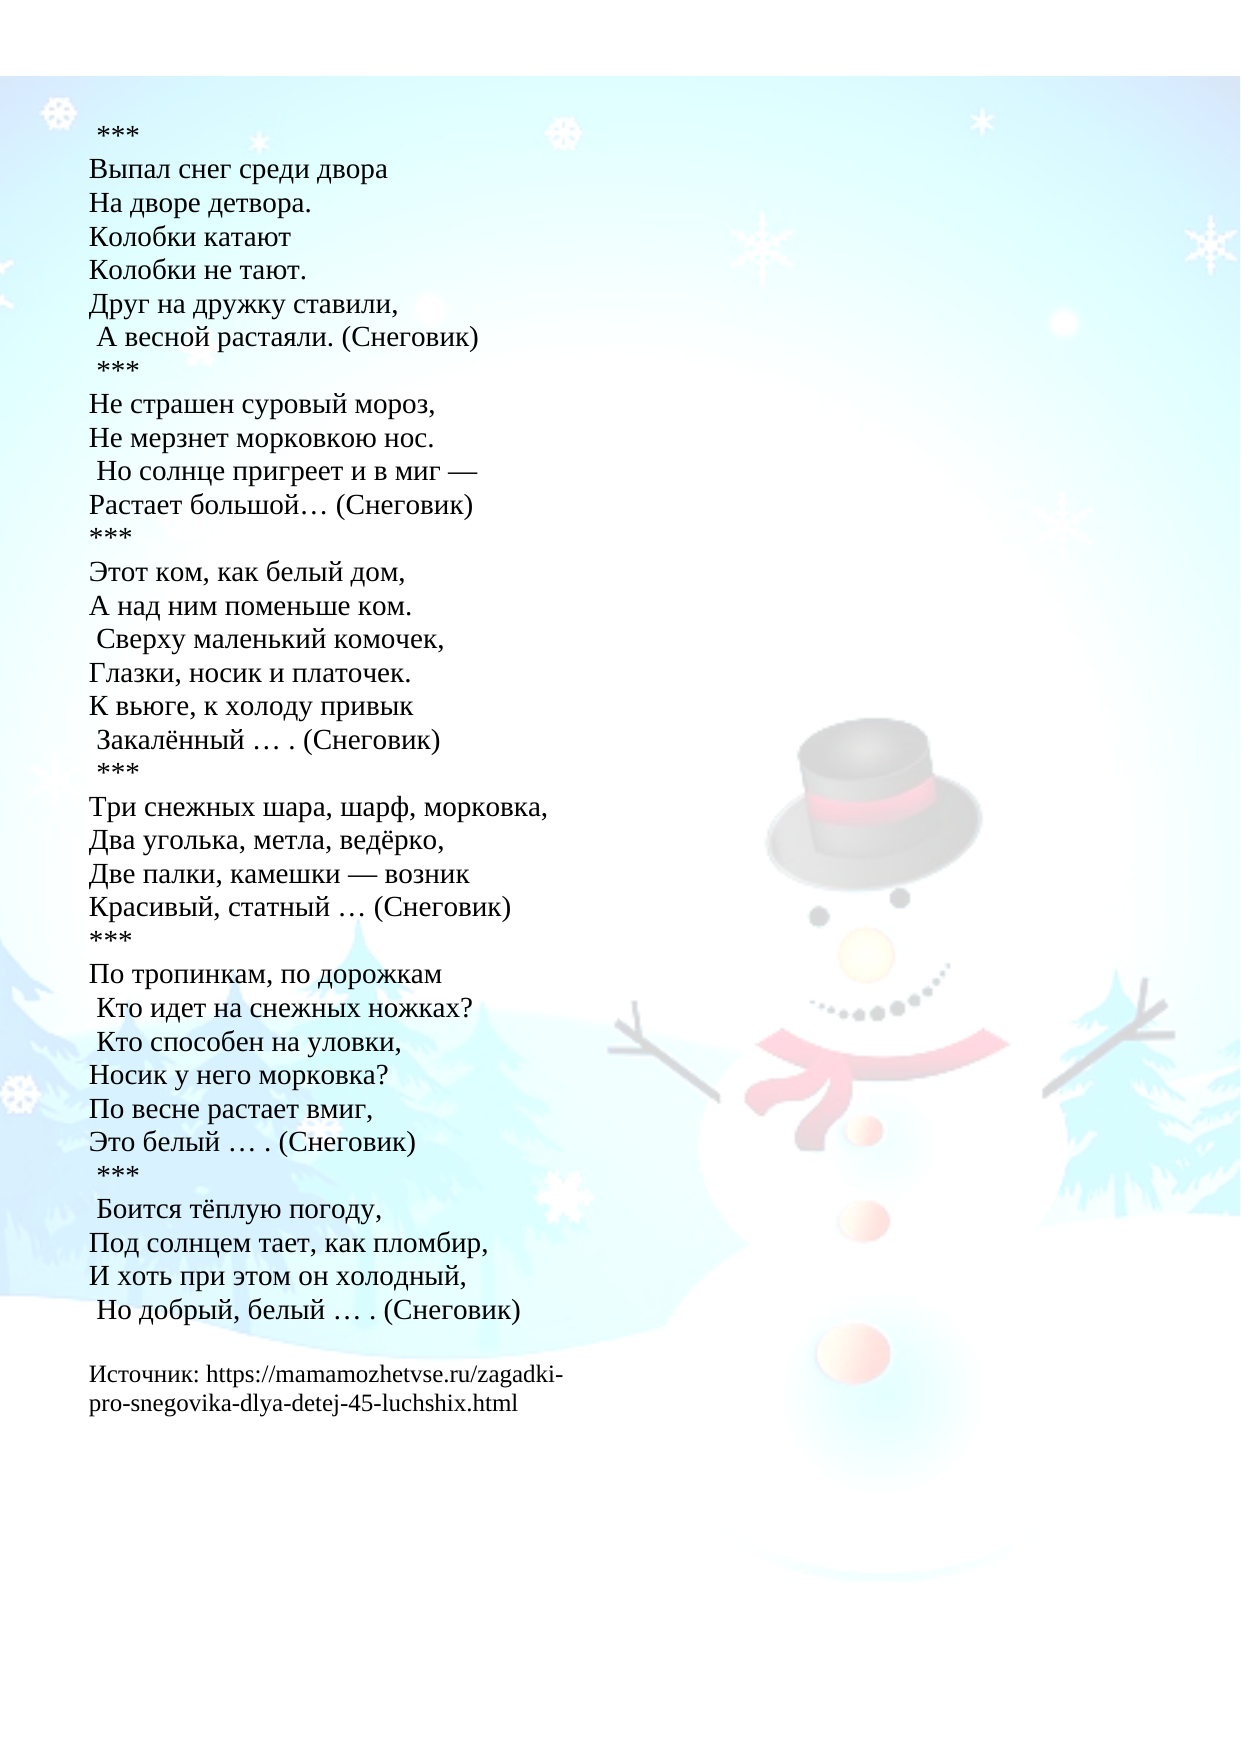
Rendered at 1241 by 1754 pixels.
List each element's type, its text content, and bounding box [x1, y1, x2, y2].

text По тропинкам, по дорожкам [89, 957, 568, 990]
text Два уголька, метла, ведёрко, [89, 822, 568, 856]
text *** [89, 353, 568, 386]
text Кто идет на снежных ножках? [89, 990, 568, 1024]
text На дворе детвора. [89, 185, 568, 219]
text Красивый, статный … (Снеговик) [89, 889, 568, 923]
text Растает большой… (Снеговик) [89, 487, 568, 521]
text Выпал снег среди двора [89, 152, 568, 185]
text Этот ком, как белый дом, [89, 554, 568, 588]
text Но добрый, белый … . (Снеговик) [89, 1292, 568, 1326]
text Носик у него морковка? [89, 1057, 568, 1091]
text Боится тёплую погоду, [89, 1191, 568, 1225]
text Колобки не тают. [89, 252, 568, 286]
text И хоть при этом он холодный, [89, 1258, 568, 1292]
text Но солнце пригреет и в миг — [89, 453, 568, 487]
text *** [89, 755, 568, 789]
text Закалённый … . (Снеговик) [89, 722, 568, 755]
text По весне растает вмиг, [89, 1091, 568, 1124]
text Друг на дружку ставили, [89, 286, 568, 319]
text Под солнцем тает, как пломбир, [89, 1225, 568, 1258]
text Не страшен суровый мороз, [89, 386, 568, 420]
text А весной растаяли. (Снеговик) [89, 319, 568, 353]
text Две палки, камешки — возник [89, 856, 568, 889]
text *** [89, 118, 568, 152]
text К вьюге, к холоду привык [89, 688, 568, 722]
text Колобки катают [89, 219, 568, 252]
text Глазки, носик и платочек. [89, 655, 568, 688]
text Не мерзнет морковкою нос. [89, 420, 568, 453]
text Кто способен на уловки, [89, 1024, 568, 1057]
text *** [89, 1158, 568, 1191]
text Это белый … . (Снеговик) [89, 1124, 568, 1158]
text *** [89, 521, 568, 554]
text Три снежных шара, шарф, морковка, [89, 789, 568, 822]
text А над ним поменьше ком. [89, 588, 568, 621]
text Источник: https://mamamozhetvse.ru/zagadki-pro-snegovika-dlya-detej-45-luchshix.html [89, 1326, 568, 1417]
text Сверху маленький комочек, [89, 621, 568, 655]
text *** [89, 923, 568, 957]
